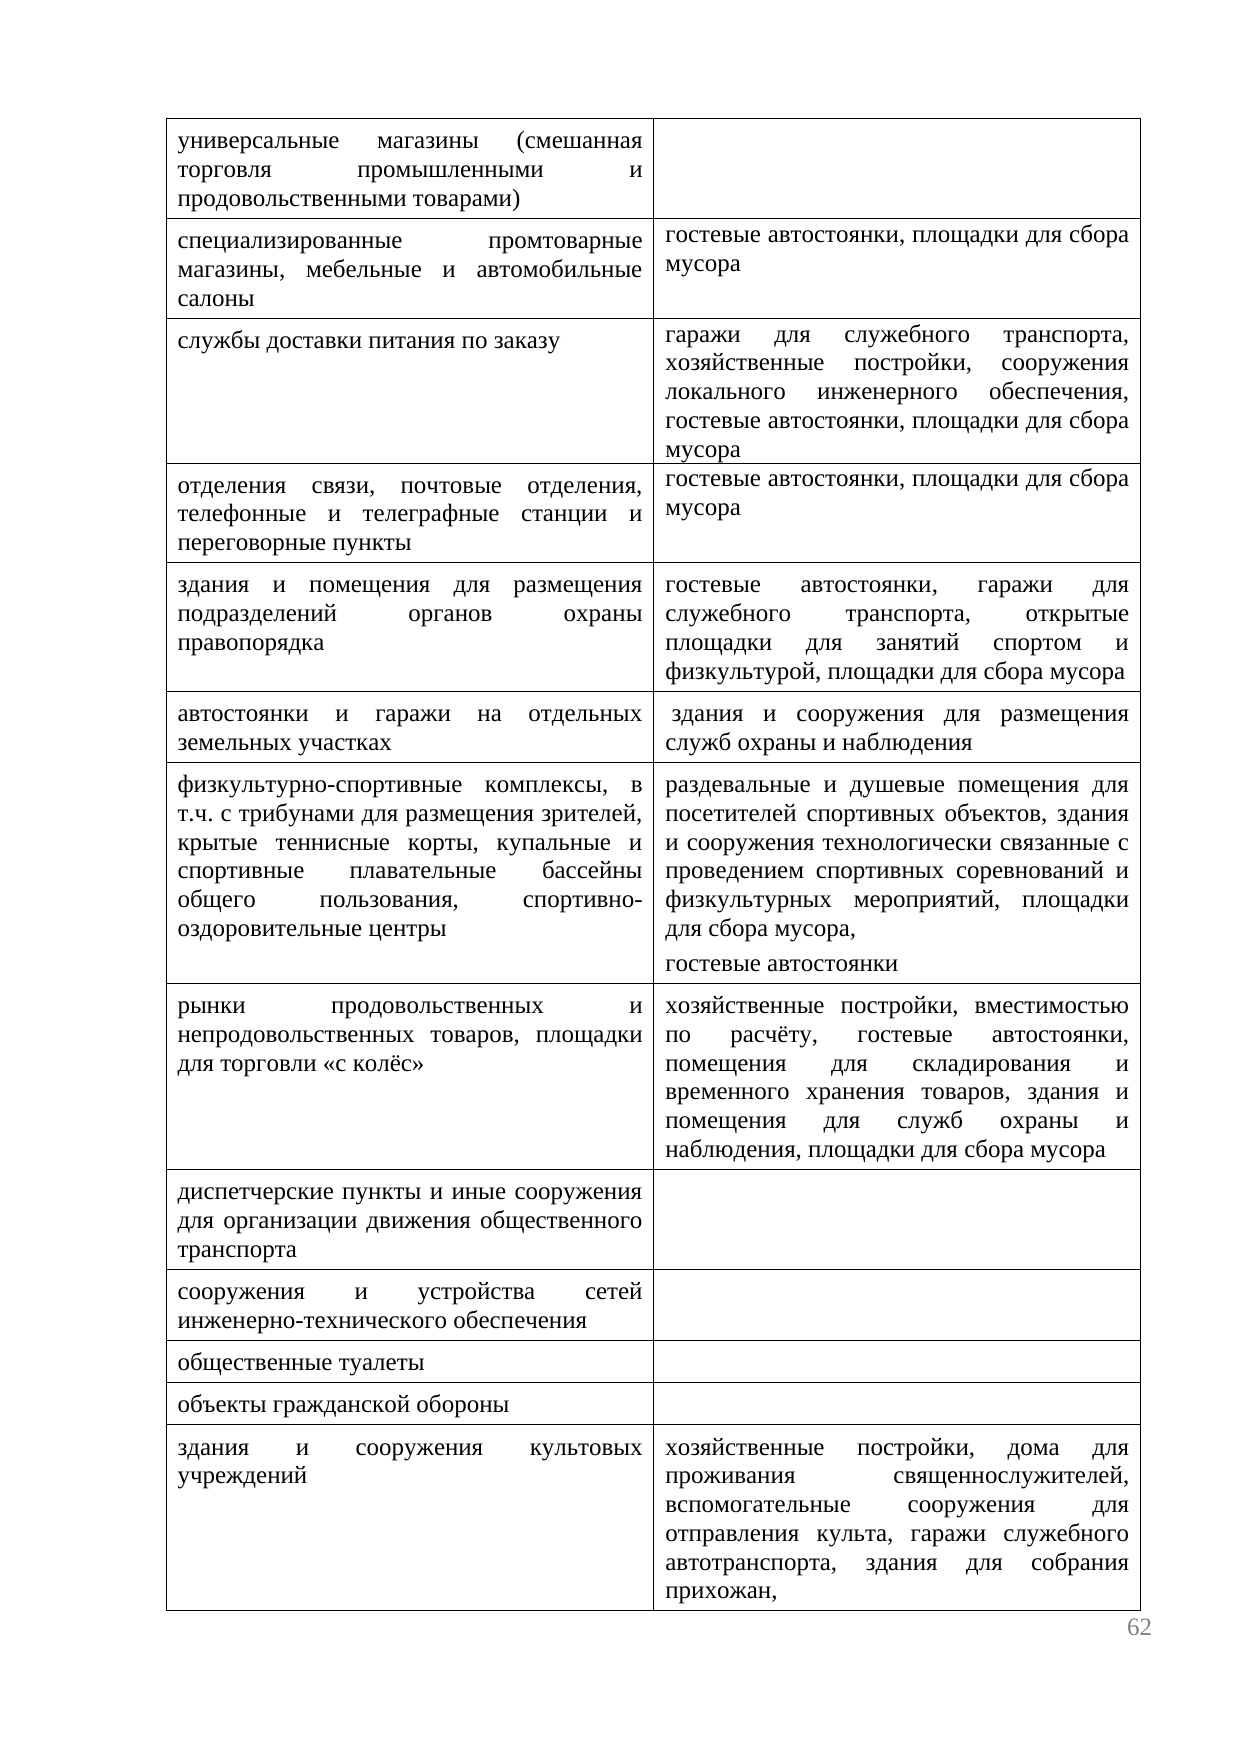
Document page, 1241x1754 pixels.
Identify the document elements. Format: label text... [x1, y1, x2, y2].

table_cell физкультурно-спортивные комплексы, в т.ч. с трибунами для размещения зрителей, крытые теннисные корты, купальные и спортивные плавательные бассейны общего пользования, спортивно-оздоровительные центры [167, 763, 653, 983]
table_cell службы доставки питания по заказу [167, 319, 653, 462]
table_cell автостоянки и гаражи на отдельных земельных участках [167, 692, 653, 762]
table_cell [654, 1270, 1140, 1340]
table_cell здания и сооружения для размещения служб охраны и наблюдения [654, 692, 1140, 762]
table_cell хозяйственные постройки, вместимостью по расчёту, гостевые автостоянки, помещения для складирования и временного хранения товаров, здания и помещения для служб охраны и наблюдения, площадки для сбора мусора [654, 984, 1140, 1169]
table_cell [654, 1170, 1140, 1269]
table_cell специализированные промтоварные магазины, мебельные и автомобильные салоны [167, 219, 653, 318]
table_cell рынки продовольственных и непродовольственных товаров, площадки для торговли «с колёс» [167, 984, 653, 1169]
table_cell объекты гражданской обороны [167, 1383, 653, 1424]
table_cell общественные туалеты [167, 1341, 653, 1382]
table_cell [654, 1341, 1140, 1382]
table_cell гостевые автостоянки, площадки для сбора мусора [654, 464, 1140, 562]
table_cell сооружения и устройства сетей инженерно-технического обеспечения [167, 1270, 653, 1340]
table_cell гаражи для служебного транспорта, хозяйственные постройки, сооружения локального инженерного обеспечения, гостевые автостоянки, площадки для сбора мусора [654, 319, 1140, 462]
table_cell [167, 119, 653, 218]
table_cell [167, 1425, 653, 1610]
table_cell отделения связи, почтовые отделения, телефонные и телеграфные станции и переговорные пункты [167, 464, 653, 562]
table_cell диспетчерские пункты и иные сооружения для организации движения общественного транспорта [167, 1170, 653, 1269]
table_cell раздевальные и душевые помещения для посетителей спортивных объектов, здания и сооружения технологически связанные с проведением спортивных соревнований и физкультурных мероприятий, площадки для сбора мусора, гостевые автостоянки [654, 763, 1140, 983]
table_cell [654, 1383, 1140, 1424]
table_cell гостевые автостоянки, площадки для сбора мусора [654, 219, 1140, 318]
table_cell гостевые автостоянки, гаражи для служебного транспорта, открытые площадки для занятий спортом и физкультурой, площадки для сбора мусора [654, 563, 1140, 691]
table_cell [654, 119, 1140, 218]
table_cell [654, 1425, 1140, 1610]
table_cell здания и помещения для размещения подразделений органов охраны правопорядка [167, 563, 653, 691]
